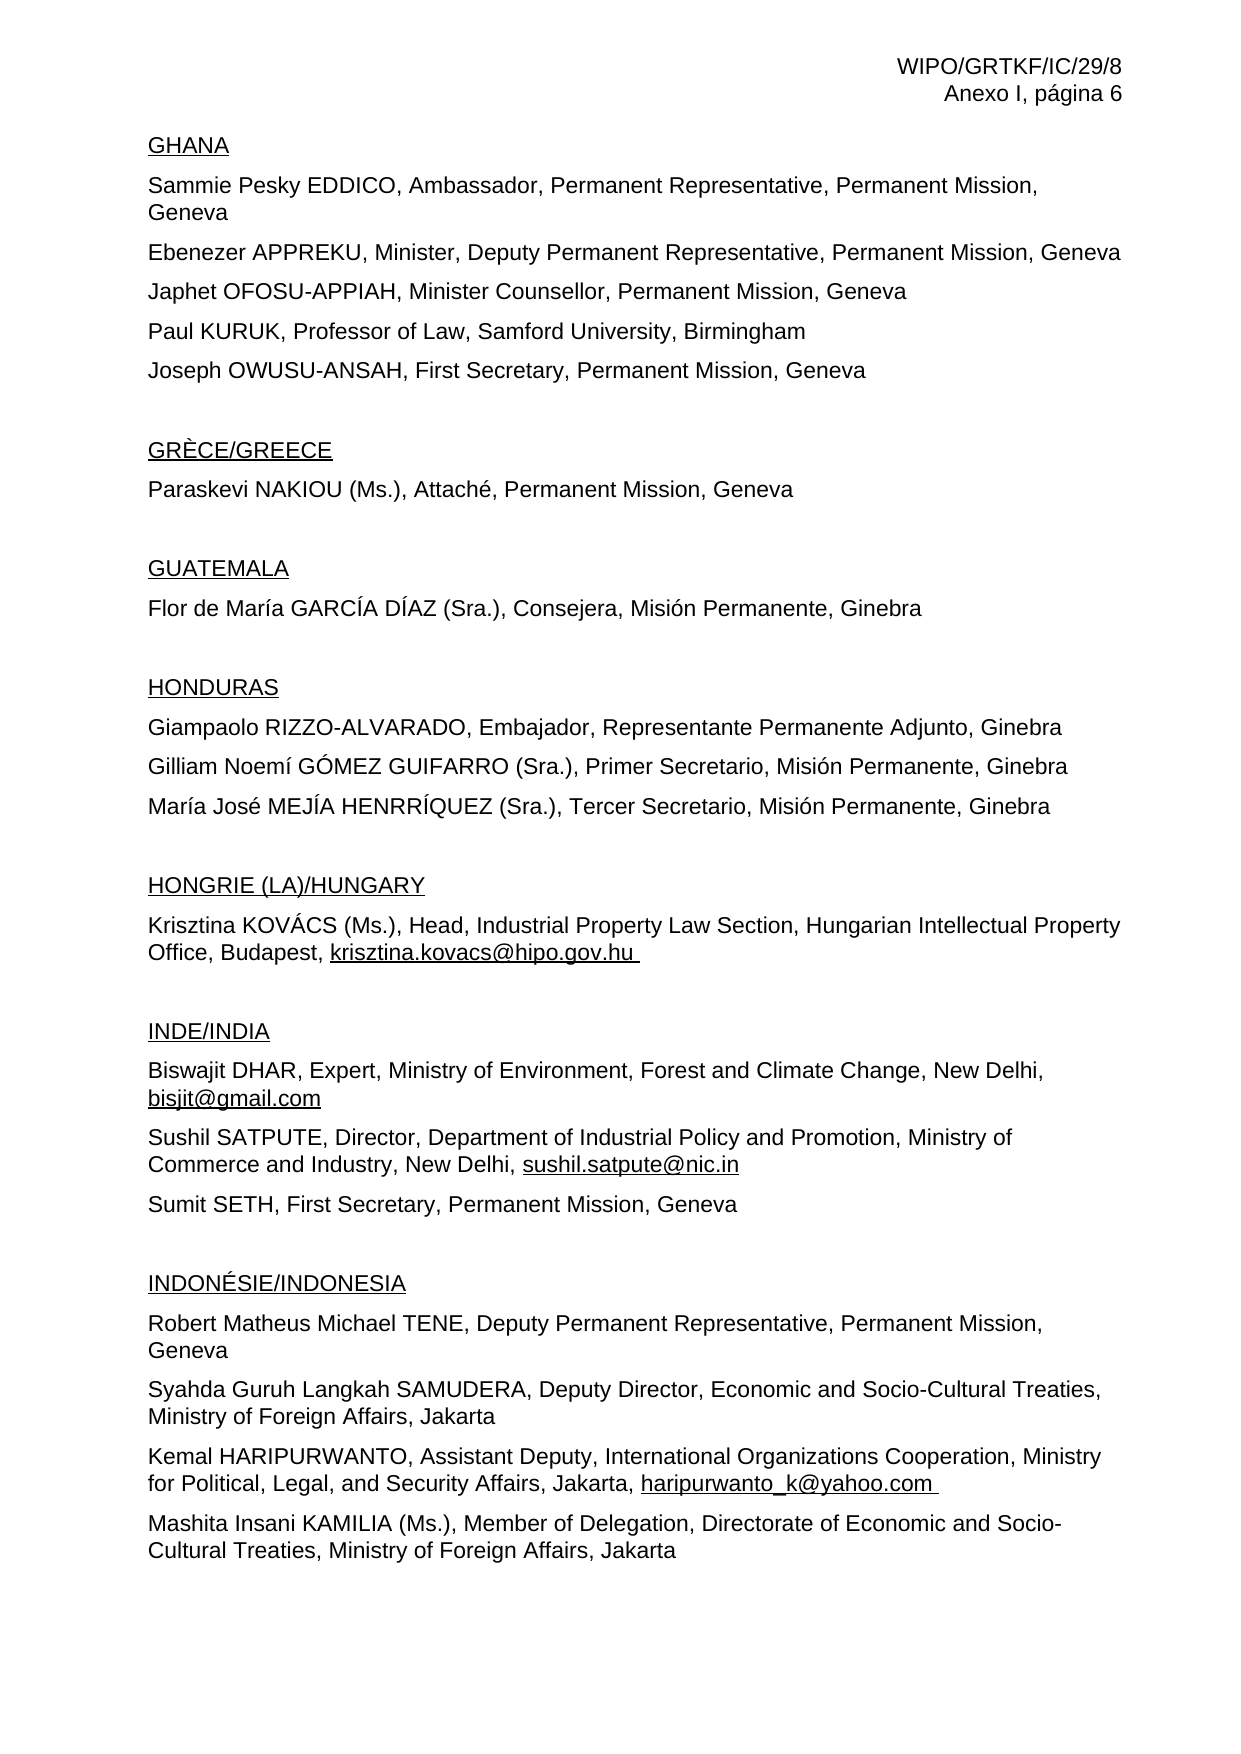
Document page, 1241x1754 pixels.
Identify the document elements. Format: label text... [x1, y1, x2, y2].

text INDONÉSIE/INDONESIA [148, 1270, 1122, 1297]
text Mashita Insani KAMILIA (Ms.), Member of Delegation, Directorate of Economic and Socio-Cultural Treaties, Ministry of Foreign Affairs, Jakarta [148, 1509, 1122, 1563]
text María José MEJÍA HENRRÍQUEZ (Sra.), Tercer Secretario, Misión Permanente, Ginebra [148, 793, 1122, 820]
text Krisztina KOVÁCS (Ms.), Head, Industrial Property Law Section, Hungarian Intellectual Property Office, Budapest, krisztina.kovacs@hipo.gov.hu [148, 911, 1122, 966]
text Sammie Pesky EDDICO, Ambassador, Permanent Representative, Permanent Mission, Geneva [148, 172, 1122, 226]
text Sumit SETH, First Secretary, Permanent Mission, Geneva [148, 1191, 1122, 1218]
text GRÈCE/GREECE [148, 436, 1122, 463]
text Robert Matheus Michael TENE, Deputy Permanent Representative, Permanent Mission, Geneva [148, 1309, 1122, 1363]
text Flor de María GARCÍA DÍAZ (Sra.), Consejera, Misión Permanente, Ginebra [148, 595, 1122, 622]
text GHANA [148, 132, 1122, 159]
text Syahda Guruh Langkah SAMUDERA, Deputy Director, Economic and Socio-Cultural Treaties, Ministry of Foreign Affairs, Jakarta [148, 1376, 1122, 1430]
text Paraskevi NAKIOU (Ms.), Attaché, Permanent Mission, Geneva [148, 476, 1122, 503]
text Japhet OFOSU-APPIAH, Minister Counsellor, Permanent Mission, Geneva [148, 278, 1122, 305]
text GUATEMALA [148, 555, 1122, 582]
text INDE/INDIA [148, 1018, 1122, 1045]
text Kemal HARIPURWANTO, Assistant Deputy, International Organizations Cooperation, Ministry for Political, Legal, and Security Affairs, Jakarta, haripurwanto_k@yahoo.com [148, 1443, 1122, 1497]
text Biswajit DHAR, Expert, Ministry of Environment, Forest and Climate Change, New Delhi, bisjit@gmail.com [148, 1057, 1122, 1111]
text Ebenezer APPREKU, Minister, Deputy Permanent Representative, Permanent Mission, Geneva [148, 238, 1122, 266]
text Joseph OWUSU-ANSAH, First Secretary, Permanent Mission, Geneva [148, 357, 1122, 384]
text HONDURAS [148, 674, 1122, 701]
text Paul KURUK, Professor of Law, Samford University, Birmingham [148, 318, 1122, 345]
text Giampaolo RIZZO-ALVARADO, Embajador, Representante Permanente Adjunto, Ginebra [148, 713, 1122, 741]
text Sushil SATPUTE, Director, Department of Industrial Policy and Promotion, Ministry of Commerce and Industry, New Delhi, sushil.satpute@nic.in [148, 1124, 1122, 1178]
text HONGRIE (LA)/HUNGARY [148, 872, 1122, 899]
text Gilliam Noemí GÓMEZ GUIFARRO (Sra.), Primer Secretario, Misión Permanente, Ginebra [148, 753, 1122, 780]
